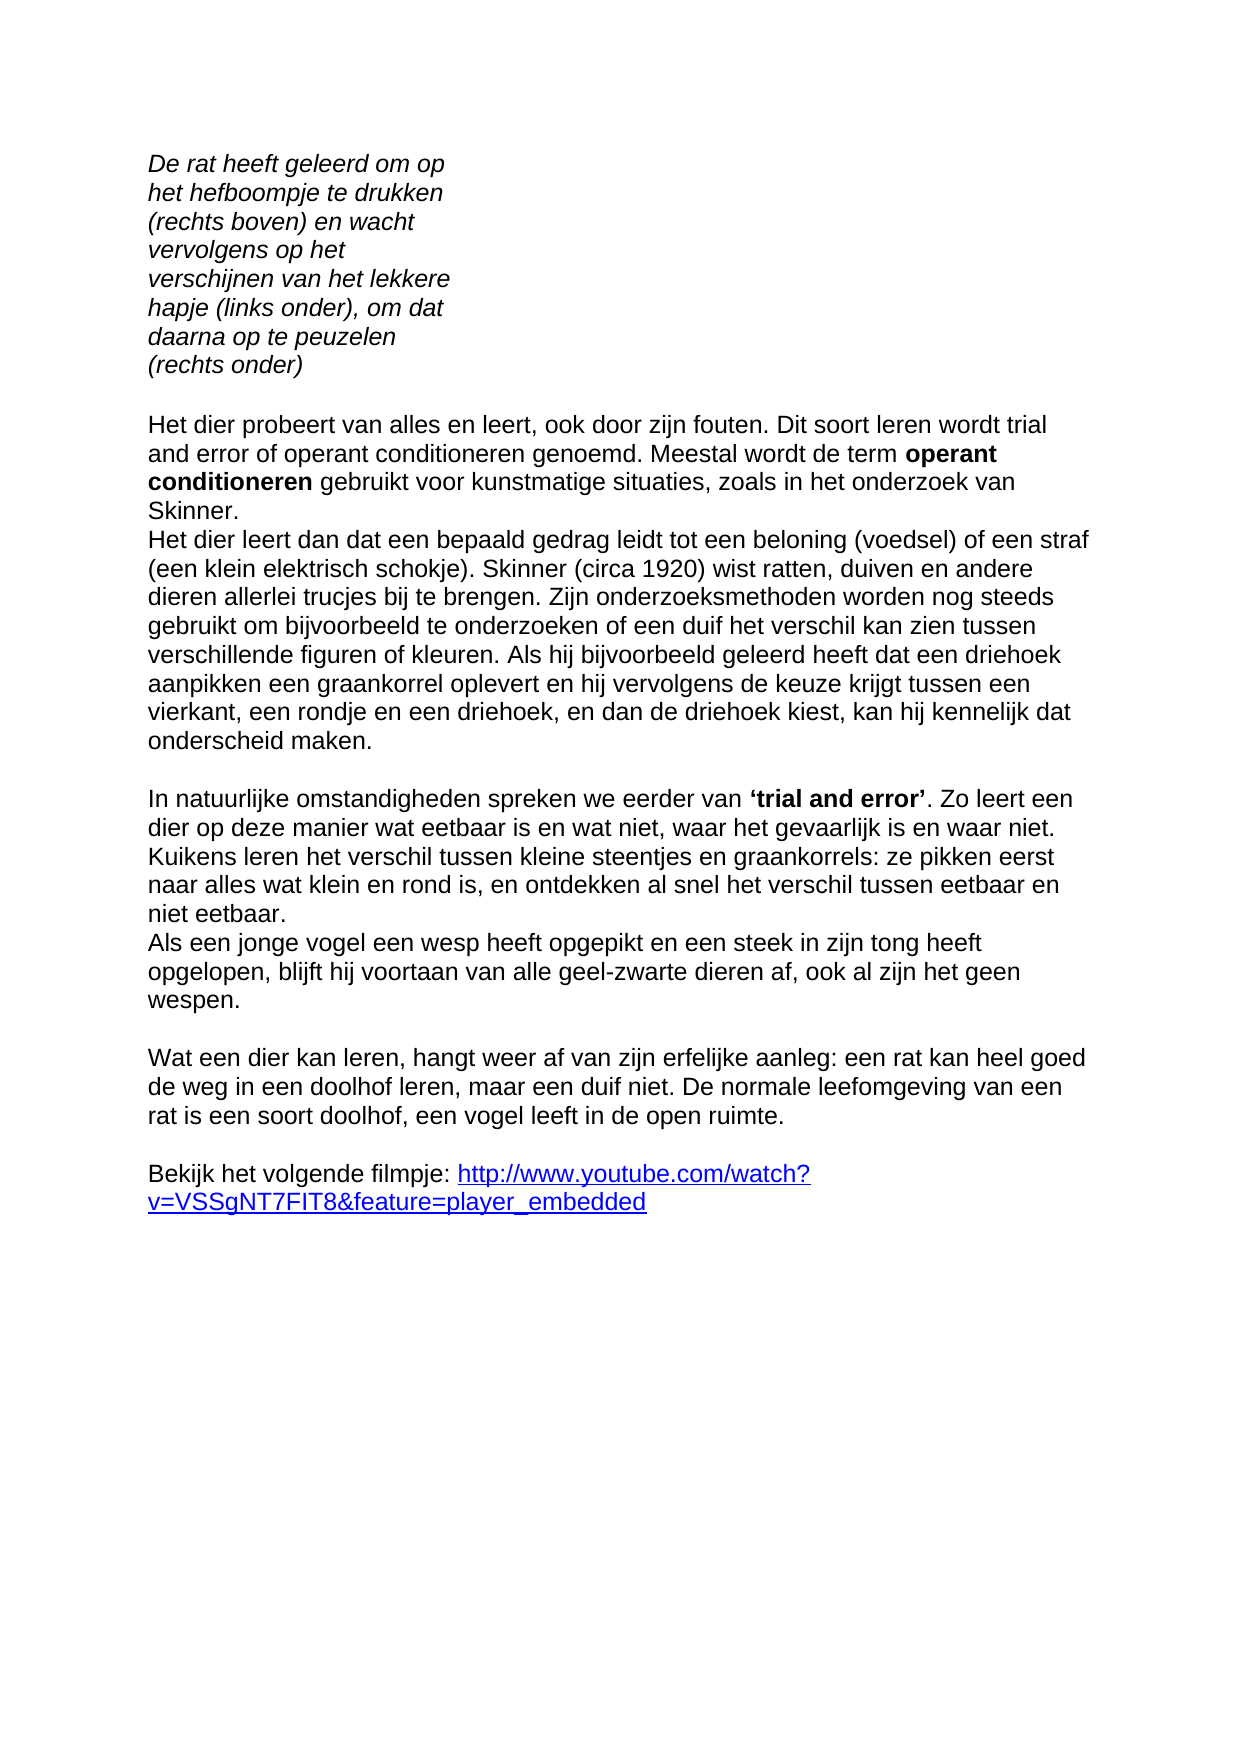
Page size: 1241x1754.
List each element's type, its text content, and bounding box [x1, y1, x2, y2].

text Bekijk het volgende filmpje: http://www.youtube.com/watch?v=VSSgNT7FIT8&feature=player_embedded [148, 1159, 1093, 1216]
text In natuurlijke omstandigheden spreken we eerder van ‘trial and error’. Zo leert een dier op deze manier wat eetbaar is en wat niet, waar het gevaarlijk is en waar niet. Kuikens leren het verschil tussen kleine steentjes en graankorrels: ze pikken eerst naar alles wat klein en rond is, en ontdekken al snel het verschil tussen eetbaar en niet eetbaar. Als een jonge vogel een wesp heeft opgepikt en een steek in zijn tong heeft opgelopen, blijft hij voortaan van alle geel-zwarte dieren af, ook al zijn het geen wespen. [148, 784, 1093, 1014]
text Het dier probeert van alles en leert, ook door zijn fouten. Dit soort leren wordt trial and error of operant conditioneren genoemd. Meestal wordt de term operant conditioneren gebruikt voor kunstmatige situaties, zoals in het onderzoek van Skinner. Het dier leert dan dat een bepaald gedrag leidt tot een beloning (voedsel) of een straf (een klein elektrisch schokje). Skinner (circa 1920) wist ratten, duiven en andere dieren allerlei trucjes bij te brengen. Zijn onderzoeksmethoden worden nog steeds gebruikt om bijvoorbeeld te onderzoeken of een duif het verschil kan zien tussen verschillende figuren of kleuren. Als hij bijvoorbeeld geleerd heeft dat een driehoek aanpikken een graankorrel oplevert en hij vervolgens de keuze krijgt tussen een vierkant, een rondje en een driehoek, en dan de driehoek kiest, kan hij kennelijk dat onderscheid maken. [148, 410, 1093, 755]
table_cell De rat heeft geleerd om op het hefboompje te drukken (rechts boven) en wacht vervolgens op het verschijnen van het lekkere hapje (links onder), om dat daarna op te peuzelen (rechts onder) [146, 148, 458, 381]
text Wat een dier kan leren, hangt weer af van zijn erfelijke aanleg: een rat kan heel goed de weg in een doolhof leren, maar een duif niet. De normale leefomgeving van een rat is een soort doolhof, een vogel leeft in de open ruimte. [148, 1043, 1093, 1129]
